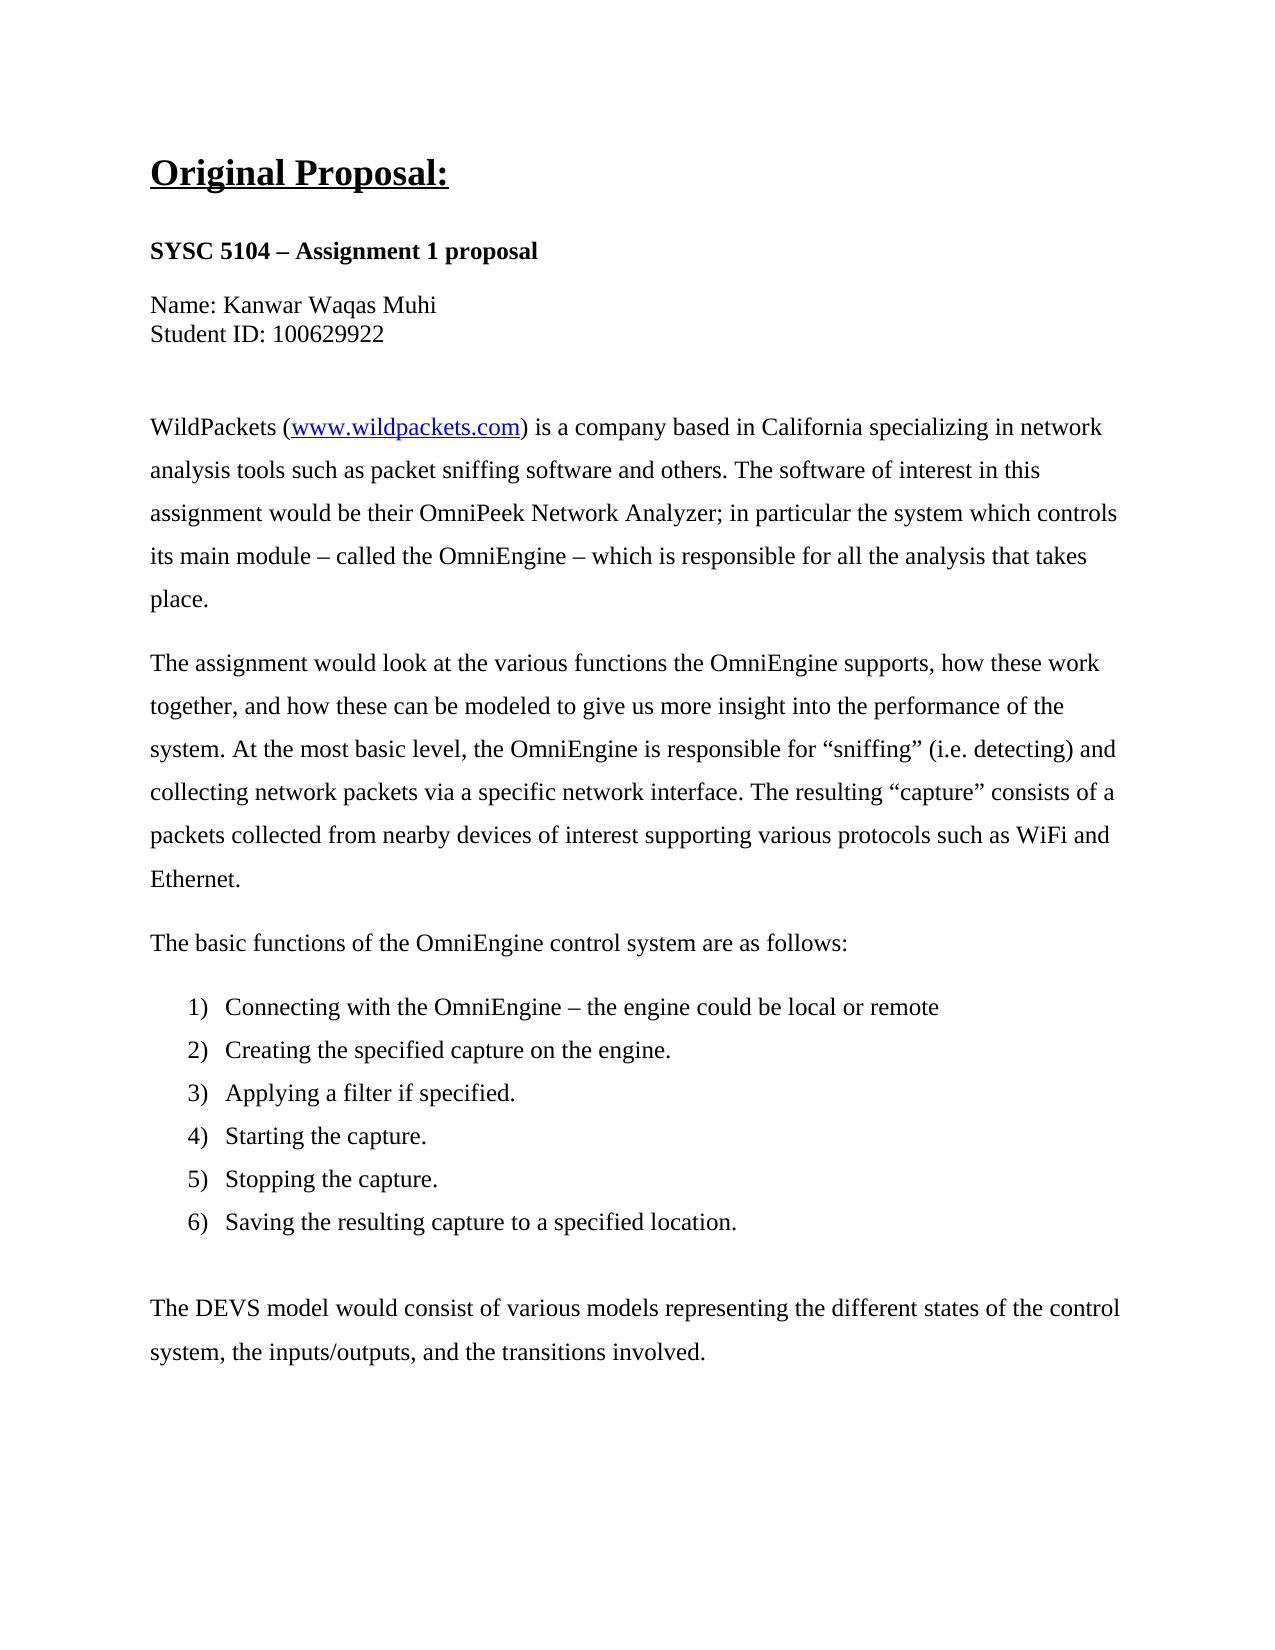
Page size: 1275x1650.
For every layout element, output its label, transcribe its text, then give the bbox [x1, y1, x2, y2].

list Applying a filter if specified. [187, 1078, 1125, 1107]
list Stopping the capture. [187, 1164, 1125, 1193]
text The basic functions of the OmniEngine control system are as follows: [150, 928, 1125, 956]
text WildPackets (www.wildpackets.com) is a company based in California specializing in network analysis tools such as packet sniffing software and others. The software of interest in this assignment would be their OmniPeek Network Analyzer; in particular the system which controls its main module – called the OmniEngine – which is responsible for all the analysis that takes place. [150, 368, 1125, 613]
list Saving the resulting capture to a specified location. [187, 1207, 1125, 1236]
list Creating the specified capture on the engine. [187, 1035, 1125, 1063]
text Name: Kanwar Waqas Muhi Student ID: 100629922 [150, 290, 1125, 348]
text Original Proposal: [150, 150, 1125, 193]
list Starting the capture. [187, 1121, 1125, 1150]
text SYSC 5104 – Assignment 1 proposal [150, 236, 1125, 265]
text The assignment would look at the various functions the OmniEngine supports, how these work together, and how these can be modeled to give us more insight into the performance of the system. At the most basic level, the OmniEngine is responsible for “sniffing” (i.e. detecting) and collecting network packets via a specific network interface. The resulting “capture” consists of a packets collected from nearby devices of interest supporting various protocols such as WiFi and Ethernet. [150, 648, 1125, 892]
text The DEVS model would consist of various models representing the different states of the control system, the inputs/outputs, and the transitions involved. [150, 1293, 1125, 1365]
list Connecting with the OmniEngine – the engine could be local or remote [187, 992, 1125, 1020]
